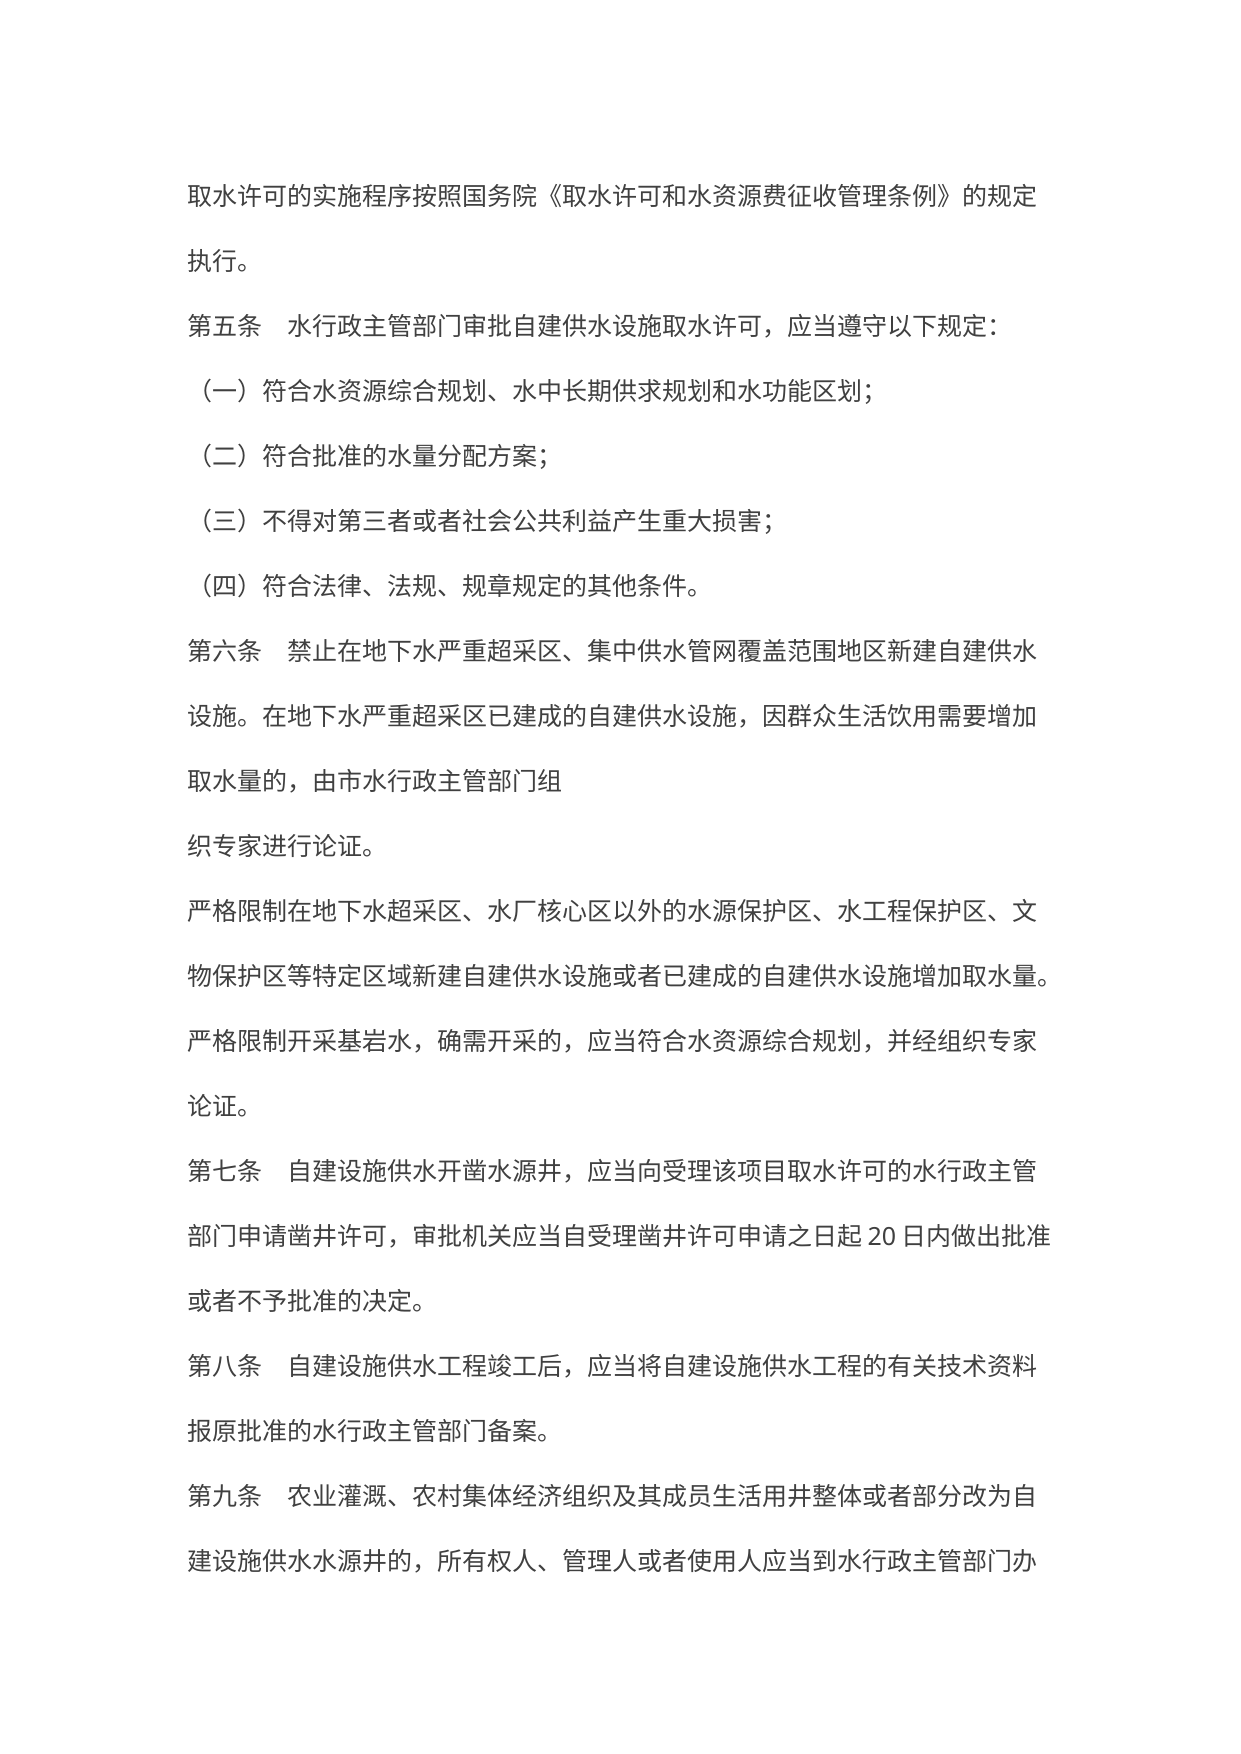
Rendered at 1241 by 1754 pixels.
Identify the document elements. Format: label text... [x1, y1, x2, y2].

text 第六条 禁止在地下水严重超采区、集中供水管网覆盖范围地区新建自建供水设施。在地下水严重超采区已建成的自建供水设施，因群众生活饮用需要增加取水量的，由市水行政主管部门组 织专家进行论证。 [187, 617, 1053, 877]
text 第八条 自建设施供水工程竣工后，应当将自建设施供水工程的有关技术资料报原批准的水行政主管部门备案。 [187, 1332, 1053, 1462]
text （三）不得对第三者或者社会公共利益产生重大损害； [187, 487, 1053, 552]
text 取水许可的实施程序按照国务院《取水许可和水资源费征收管理条例》的规定执行。 [187, 162, 1053, 292]
text （一）符合水资源综合规划、水中长期供求规划和水功能区划； [187, 357, 1053, 422]
text （四）符合法律、法规、规章规定的其他条件。 [187, 552, 1053, 617]
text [187, 1462, 1053, 1592]
text 第七条 自建设施供水开凿水源井，应当向受理该项目取水许可的水行政主管部门申请凿井许可，审批机关应当自受理凿井许可申请之日起20日内做出批准或者不予批准的决定。 [187, 1137, 1053, 1332]
text 严格限制在地下水超采区、水厂核心区以外的水源保护区、水工程保护区、文物保护区等特定区域新建自建供水设施或者已建成的自建供水设施增加取水量。 [187, 877, 1053, 1007]
text （二）符合批准的水量分配方案； [187, 422, 1053, 487]
text 严格限制开采基岩水，确需开采的，应当符合水资源综合规划，并经组织专家论证。 [187, 1007, 1053, 1137]
text 第五条 水行政主管部门审批自建供水设施取水许可，应当遵守以下规定： [187, 292, 1053, 357]
